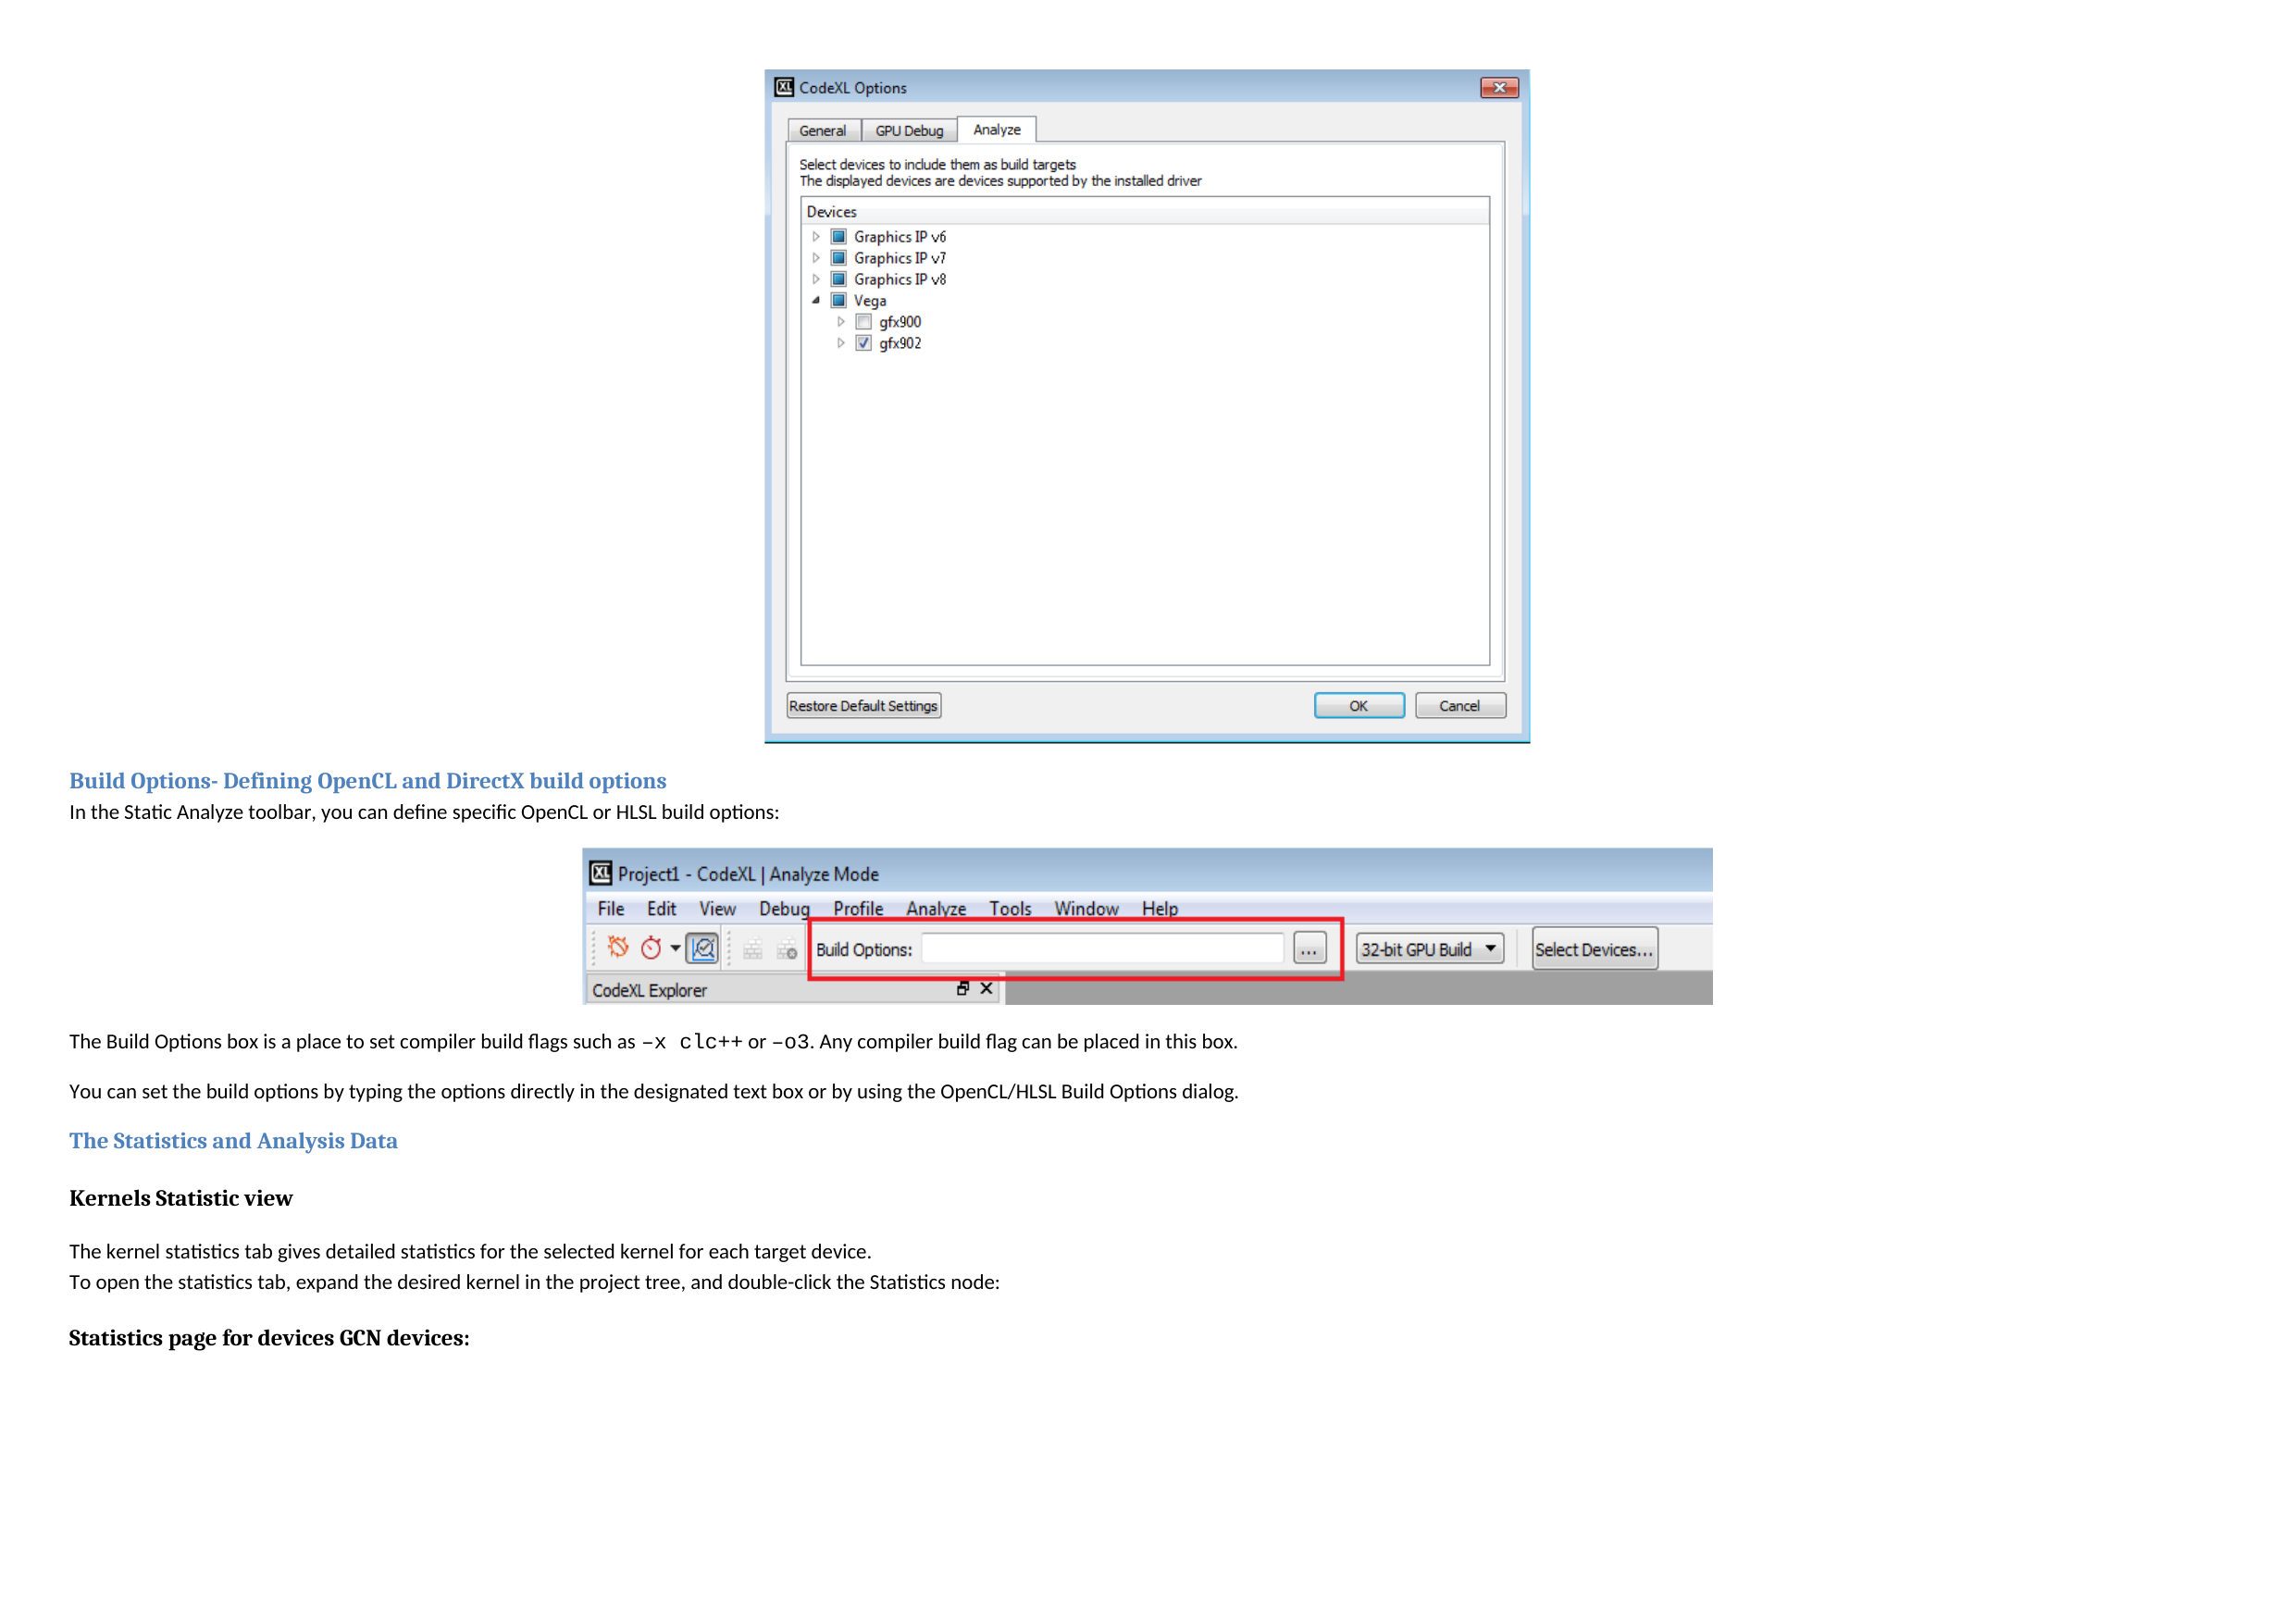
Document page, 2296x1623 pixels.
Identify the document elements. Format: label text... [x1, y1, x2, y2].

text In the Static Analyze toolbar, you can define specific OpenCL or HLSL build options: [69, 799, 2226, 824]
text The kernel statistics tab gives detailed statistics for the selected kernel for each target device. To open the statistics tab, expand the desired kernel in the project tree, and double-click the Statistics node: [69, 1238, 2226, 1295]
text You can set the build options by typing the options directly in the designated text box or by using the OpenCL/HLSL Build Options dialog. [69, 1078, 2226, 1104]
text Kernels Statistic view [69, 1185, 2226, 1211]
text Statistics page for devices GCN devices: [69, 1325, 2226, 1352]
picture [582, 848, 1713, 1005]
subtitle The Statistics and Analysis Data [69, 1127, 2226, 1154]
picture [764, 69, 1531, 745]
subtitle Build Options- Defining OpenCL and DirectX build options [69, 768, 2226, 795]
text The Build Options box is a place to set compiler build flags such as –x clc++ or –o3. Any compiler build flag can be placed in this box. [69, 1028, 2226, 1055]
